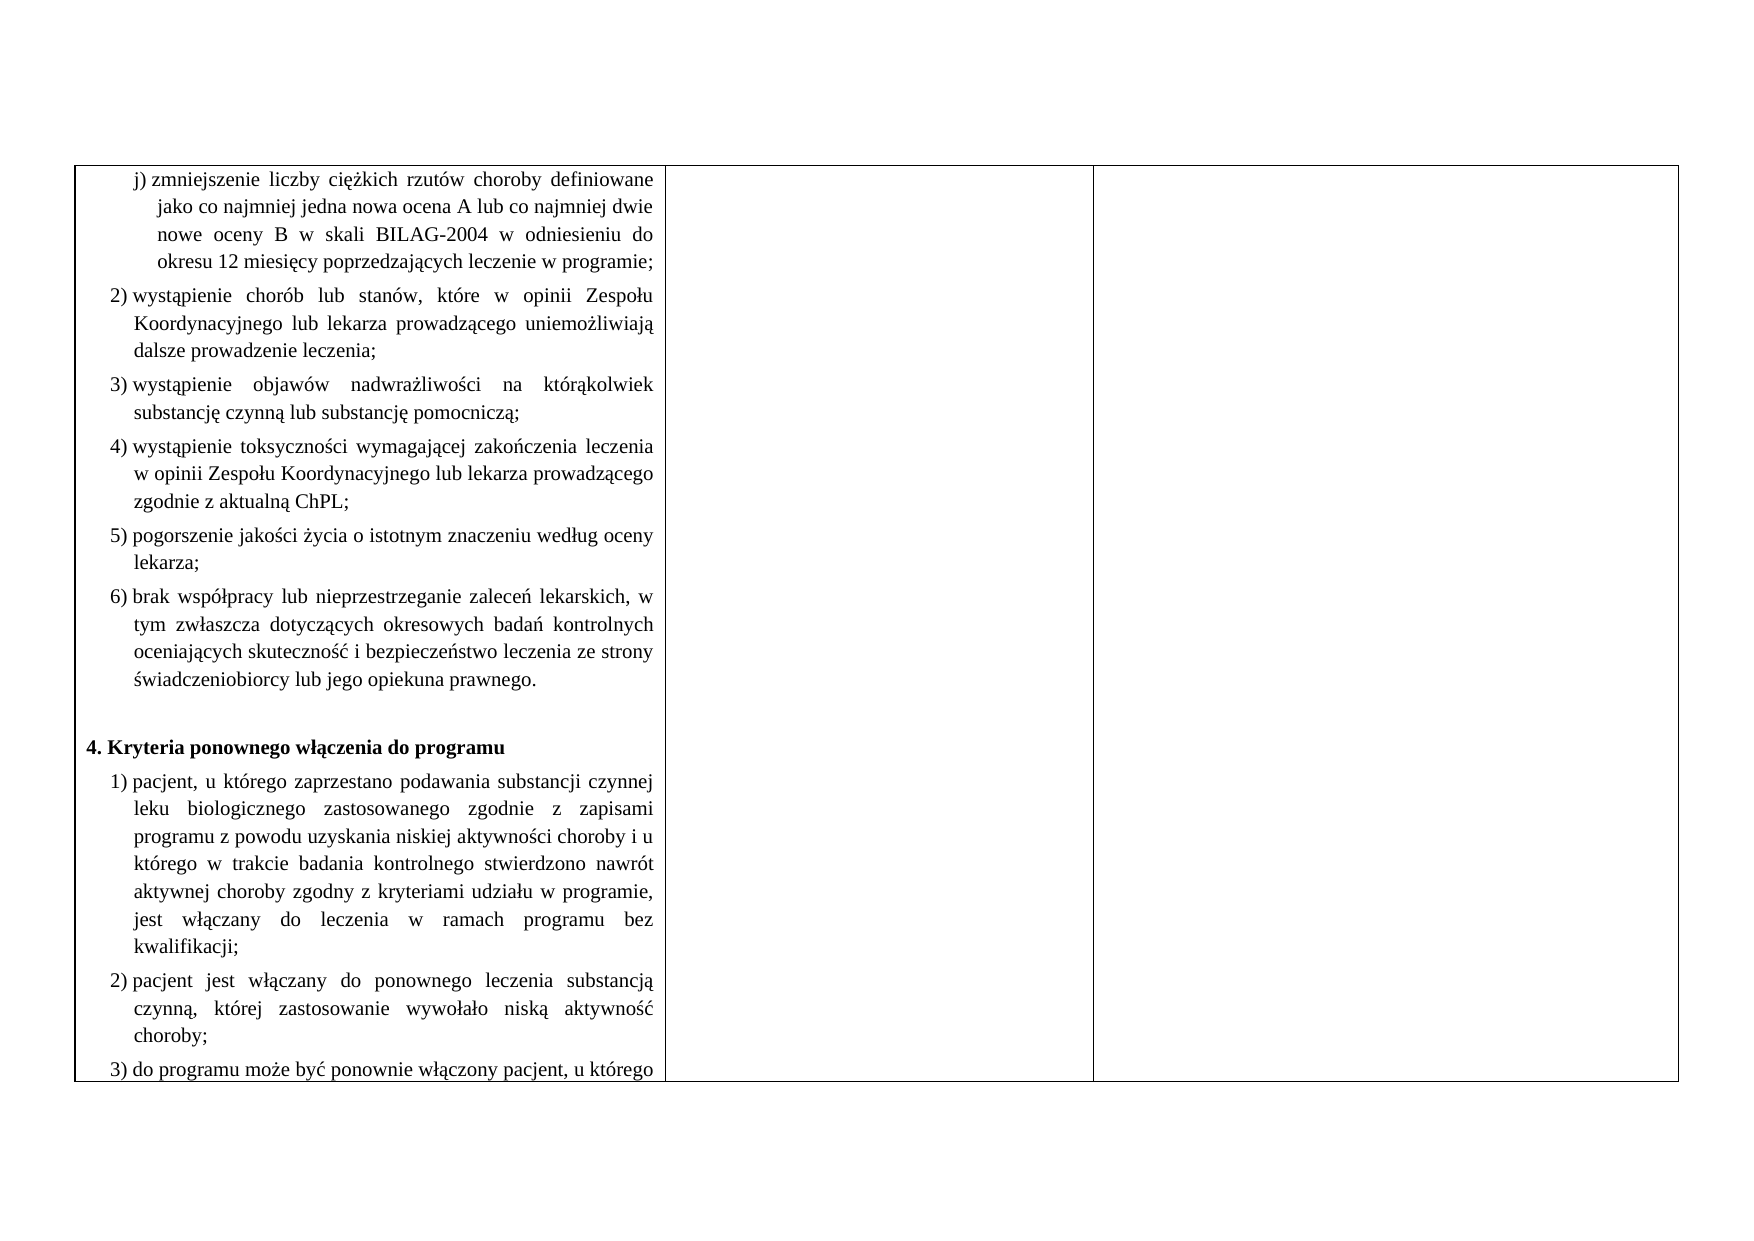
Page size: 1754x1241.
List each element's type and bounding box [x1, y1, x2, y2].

table_cell [76, 166, 665, 1081]
table_cell [666, 166, 1093, 1081]
table_cell [1094, 166, 1678, 1081]
